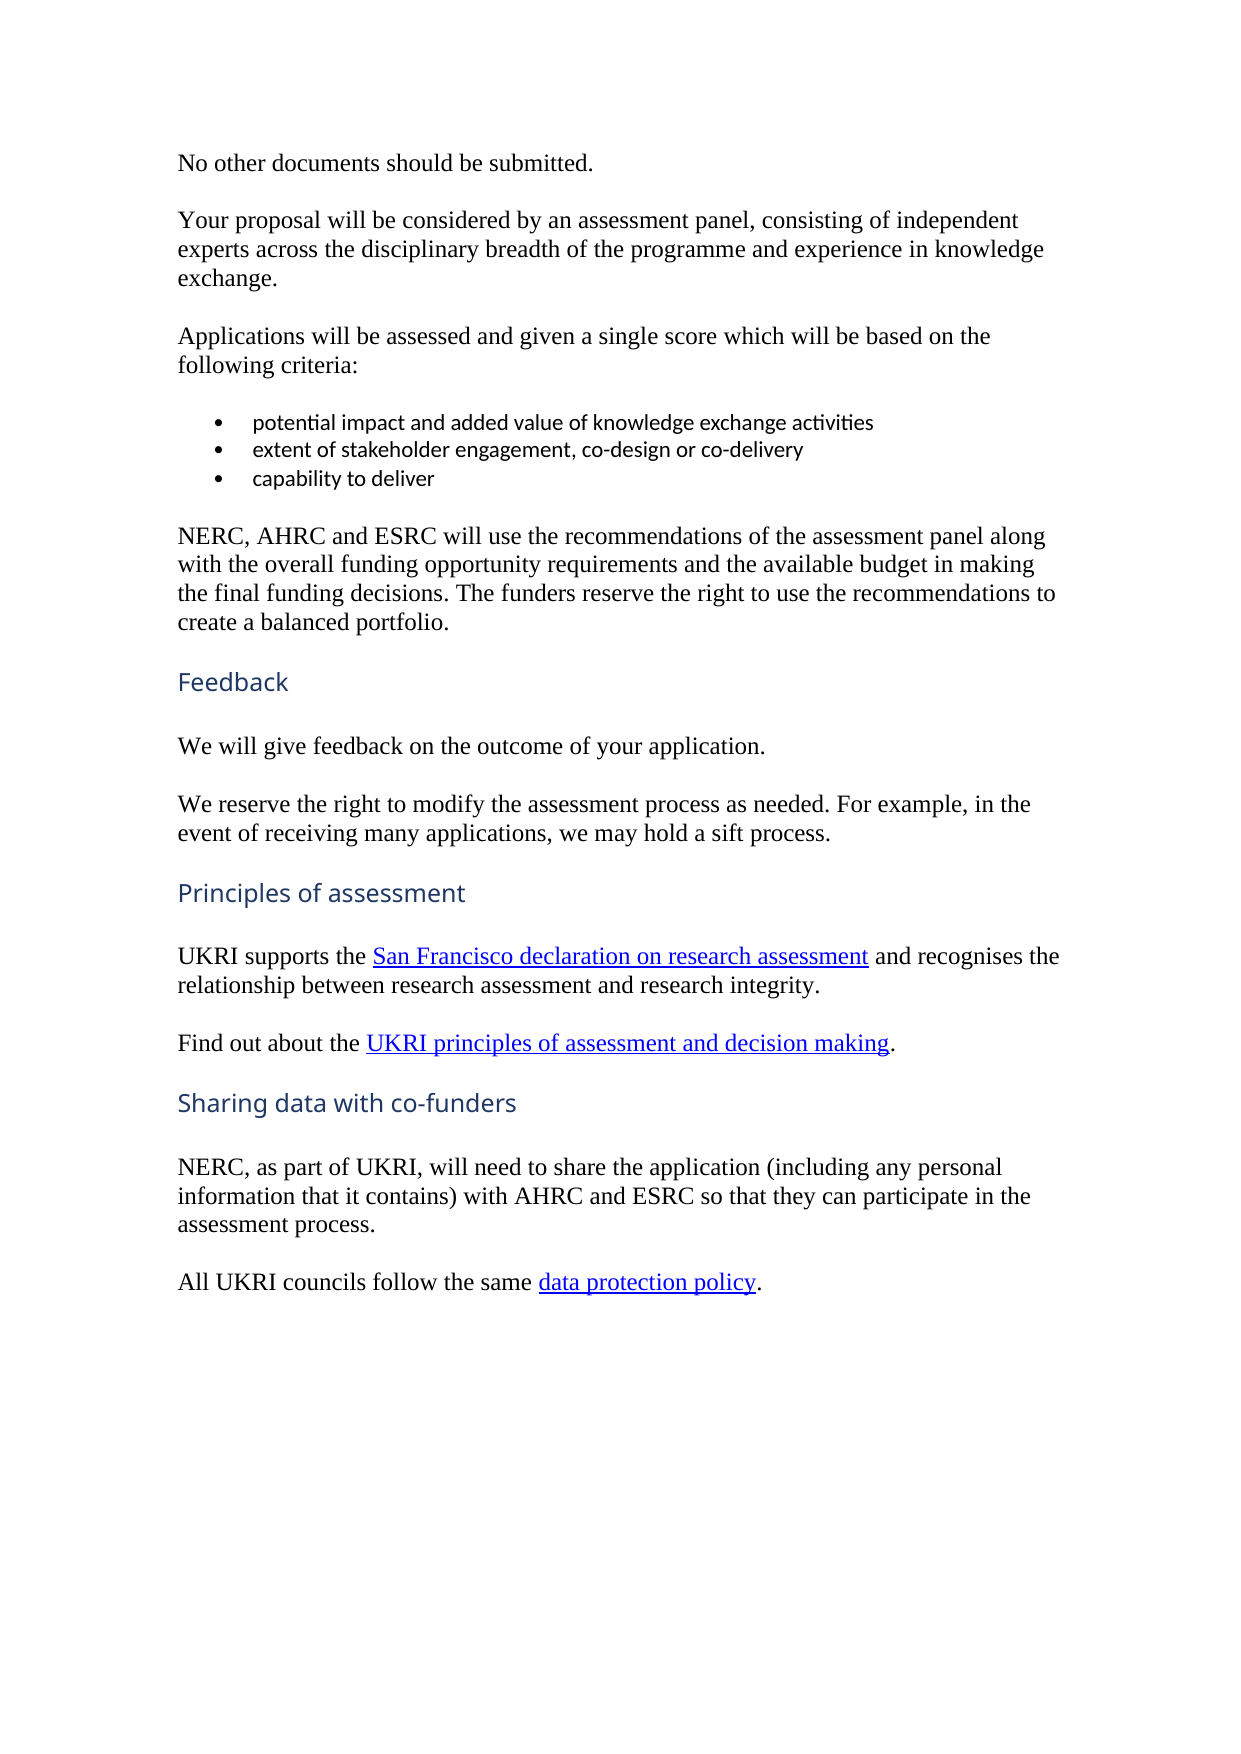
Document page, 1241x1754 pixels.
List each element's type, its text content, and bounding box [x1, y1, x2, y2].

subtitle Feedback [177, 665, 1063, 699]
text No other documents should be submitted. [177, 148, 1063, 176]
list capability to deliver [215, 464, 1063, 492]
text Find out about the UKRI principles of assessment and decision making. [177, 1028, 1063, 1057]
text Your proposal will be considered by an assessment panel, consisting of independent experts across the disciplinary breadth of the programme and experience in knowledge exchange. [177, 206, 1063, 292]
text We reserve the right to modify the assessment process as needed. For example, in the event of receiving many applications, we may hold a sift process. [177, 789, 1063, 846]
text NERC, as part of UKRI, will need to share the application (including any personal information that it contains) with AHRC and ESRC so that they can participate in the assessment process. [177, 1152, 1063, 1238]
text NERC, AHRC and ESRC will use the recommendations of the assessment panel along with the overall funding opportunity requirements and the available budget in making the final funding decisions. The funders reserve the right to use the recommendations to create a balanced portfolio. [177, 521, 1063, 636]
list extent of stakeholder engagement, co-design or co-delivery [215, 436, 1063, 464]
subtitle Principles of assessment [177, 876, 1063, 909]
text All UKRI councils follow the same data protection policy. [177, 1267, 1063, 1296]
subtitle Sharing data with co-funders [177, 1086, 1063, 1120]
text UKRI supports the San Francisco declaration on research assessment and recognises the relationship between research assessment and research integrity. [177, 941, 1063, 999]
text Applications will be assessed and given a single score which will be based on the following criteria: [177, 321, 1063, 378]
list potential impact and added value of knowledge exchange activities [215, 408, 1063, 436]
text We will give feedback on the outcome of your application. [177, 731, 1063, 760]
